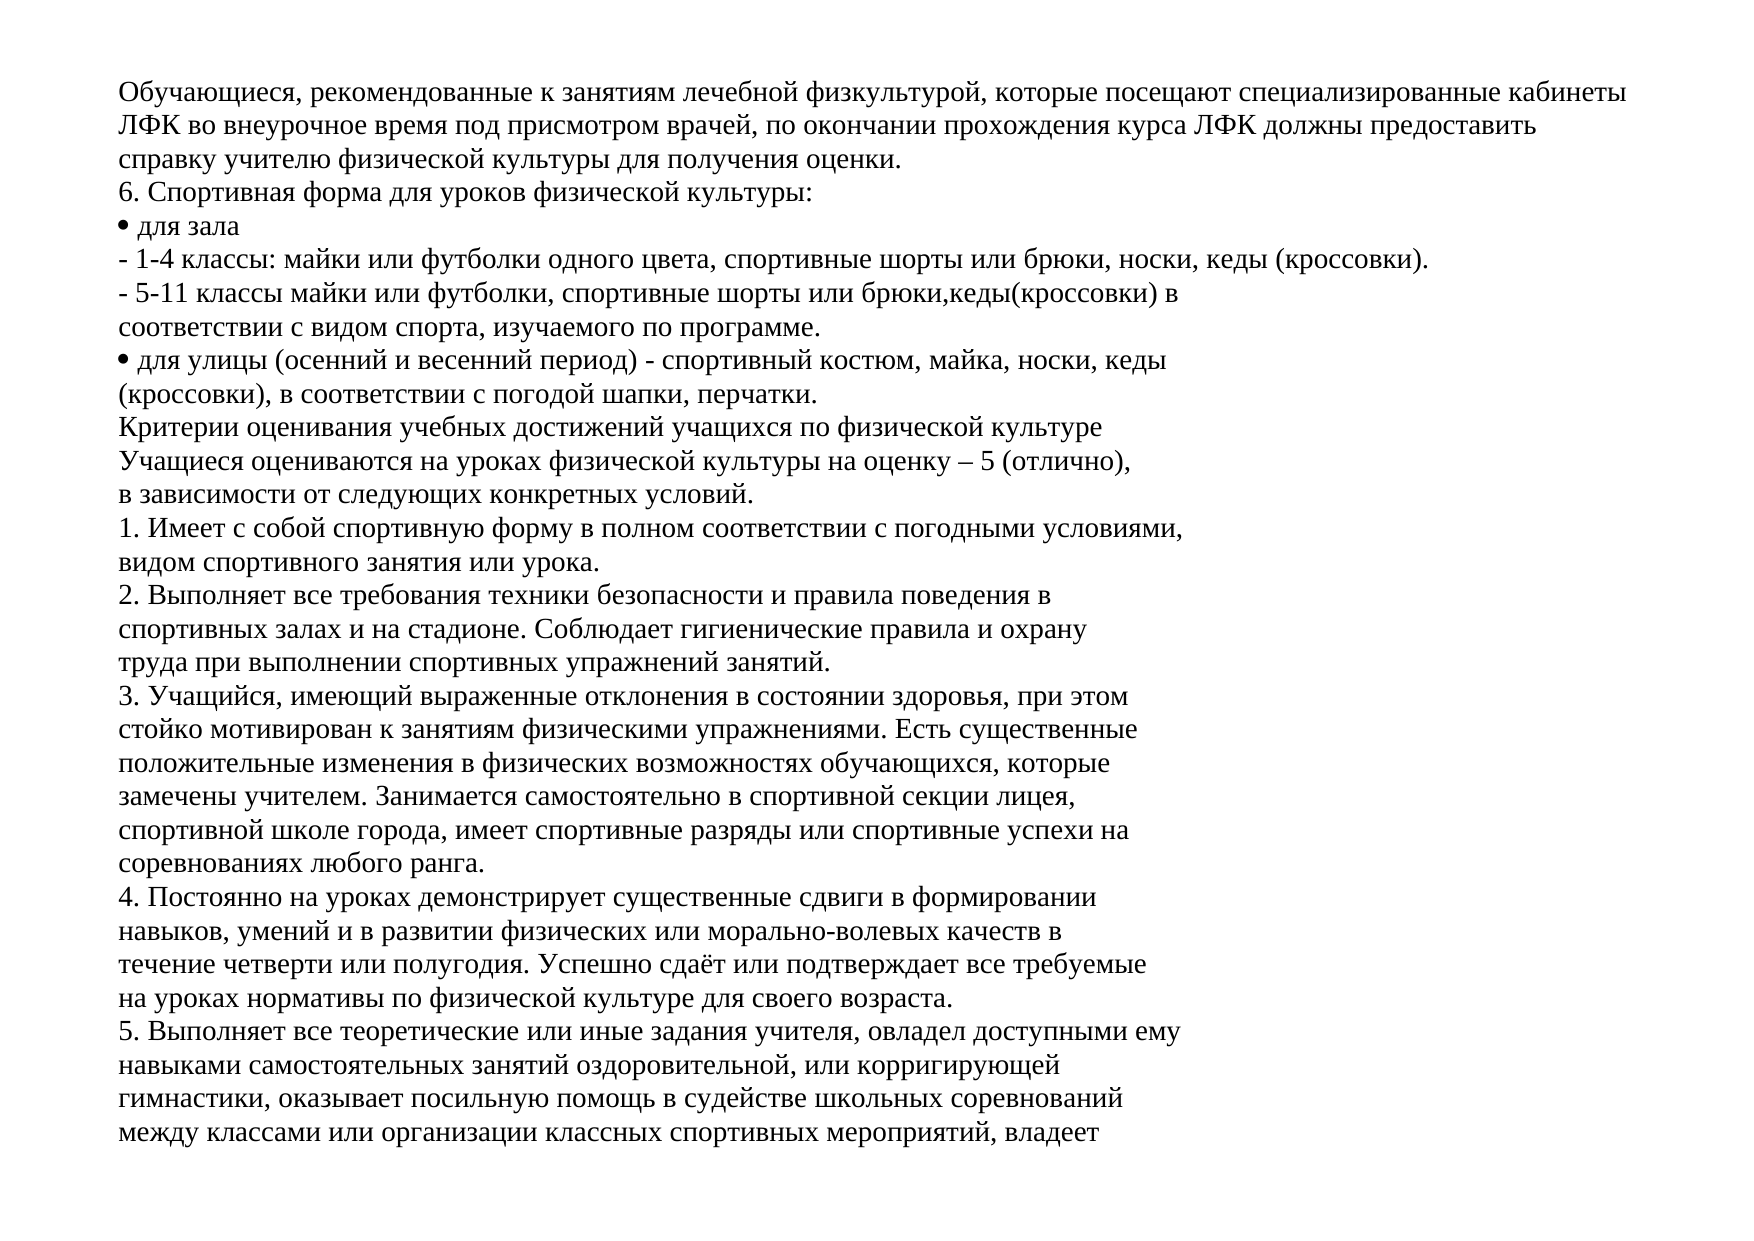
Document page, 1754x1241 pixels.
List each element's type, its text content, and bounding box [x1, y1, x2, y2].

text 2. Выполняет все требования техники безопасности и правила поведения в [118, 577, 1636, 611]
text 4. Постоянно на уроках демонстрирует существенные сдвиги в формировании [118, 879, 1636, 913]
text видом спортивного занятия или урока. [118, 544, 1636, 577]
text для зала [118, 208, 1636, 242]
text спортивных залах и на стадионе. Соблюдает гигиенические правила и охрану [118, 611, 1636, 644]
text 1. Имеет с собой спортивную форму в полном соответствии с погодными условиями, [118, 510, 1636, 544]
text в зависимости от следующих конкретных условий. [118, 477, 1636, 510]
text Учащиеся оцениваются на уроках физической культуры на оценку – 5 (отлично), [118, 443, 1636, 477]
text (кроссовки), в соответствии с погодой шапки, перчатки. [118, 376, 1636, 409]
text 3. Учащийся, имеющий выраженные отклонения в состоянии здоровья, при этом [118, 678, 1636, 711]
text - 1-4 классы: майки или футболки одного цвета, спортивные шорты или брюки, носки, кеды (кроссовки). [118, 242, 1636, 275]
text замечены учителем. Занимается самостоятельно в спортивной секции лицея, [118, 778, 1636, 812]
text стойко мотивирован к занятиям физическими упражнениями. Есть существенные [118, 711, 1636, 745]
text соответствии с видом спорта, изучаемого по программе. [118, 309, 1636, 342]
text навыков, умений и в развитии физических или морально-волевых качеств в [118, 913, 1636, 946]
text течение четверти или полугодия. Успешно сдаёт или подтверждает все требуемые [118, 946, 1636, 980]
text 6. Спортивная форма для уроков физической культуры: [118, 174, 1636, 208]
text гимнастики, оказывает посильную помощь в судействе школьных соревнований [118, 1080, 1636, 1114]
text положительные изменения в физических возможностях обучающихся, которые [118, 745, 1636, 778]
text - 5-11 классы майки или футболки, спортивные шорты или брюки,кеды(кроссовки) в [118, 275, 1636, 309]
text спортивной школе города, имеет спортивные разряды или спортивные успехи на [118, 812, 1636, 846]
text Критерии оценивания учебных достижений учащихся по физической культуре [118, 409, 1636, 443]
text навыками самостоятельных занятий оздоровительной, или корригирующей [118, 1047, 1636, 1080]
text между классами или организации классных спортивных мероприятий, владеет [118, 1114, 1636, 1147]
text 5. Выполняет все теоретические или иные задания учителя, овладел доступными ему [118, 1013, 1636, 1047]
text Обучающиеся, рекомендованные к занятиям лечебной физкультурой, которые посещают специализированные кабинеты ЛФК во внеурочное время под присмотром врачей, по окончании прохождения курса ЛФК должны предоставить справку учителю физической культуры для получения оценки. [118, 74, 1636, 174]
text труда при выполнении спортивных упражнений занятий. [118, 644, 1636, 678]
text соревнованиях любого ранга. [118, 846, 1636, 879]
text для улицы (осенний и весенний период) - спортивный костюм, майка, носки, кеды [118, 342, 1636, 376]
text на уроках нормативы по физической культуре для своего возраста. [118, 980, 1636, 1013]
